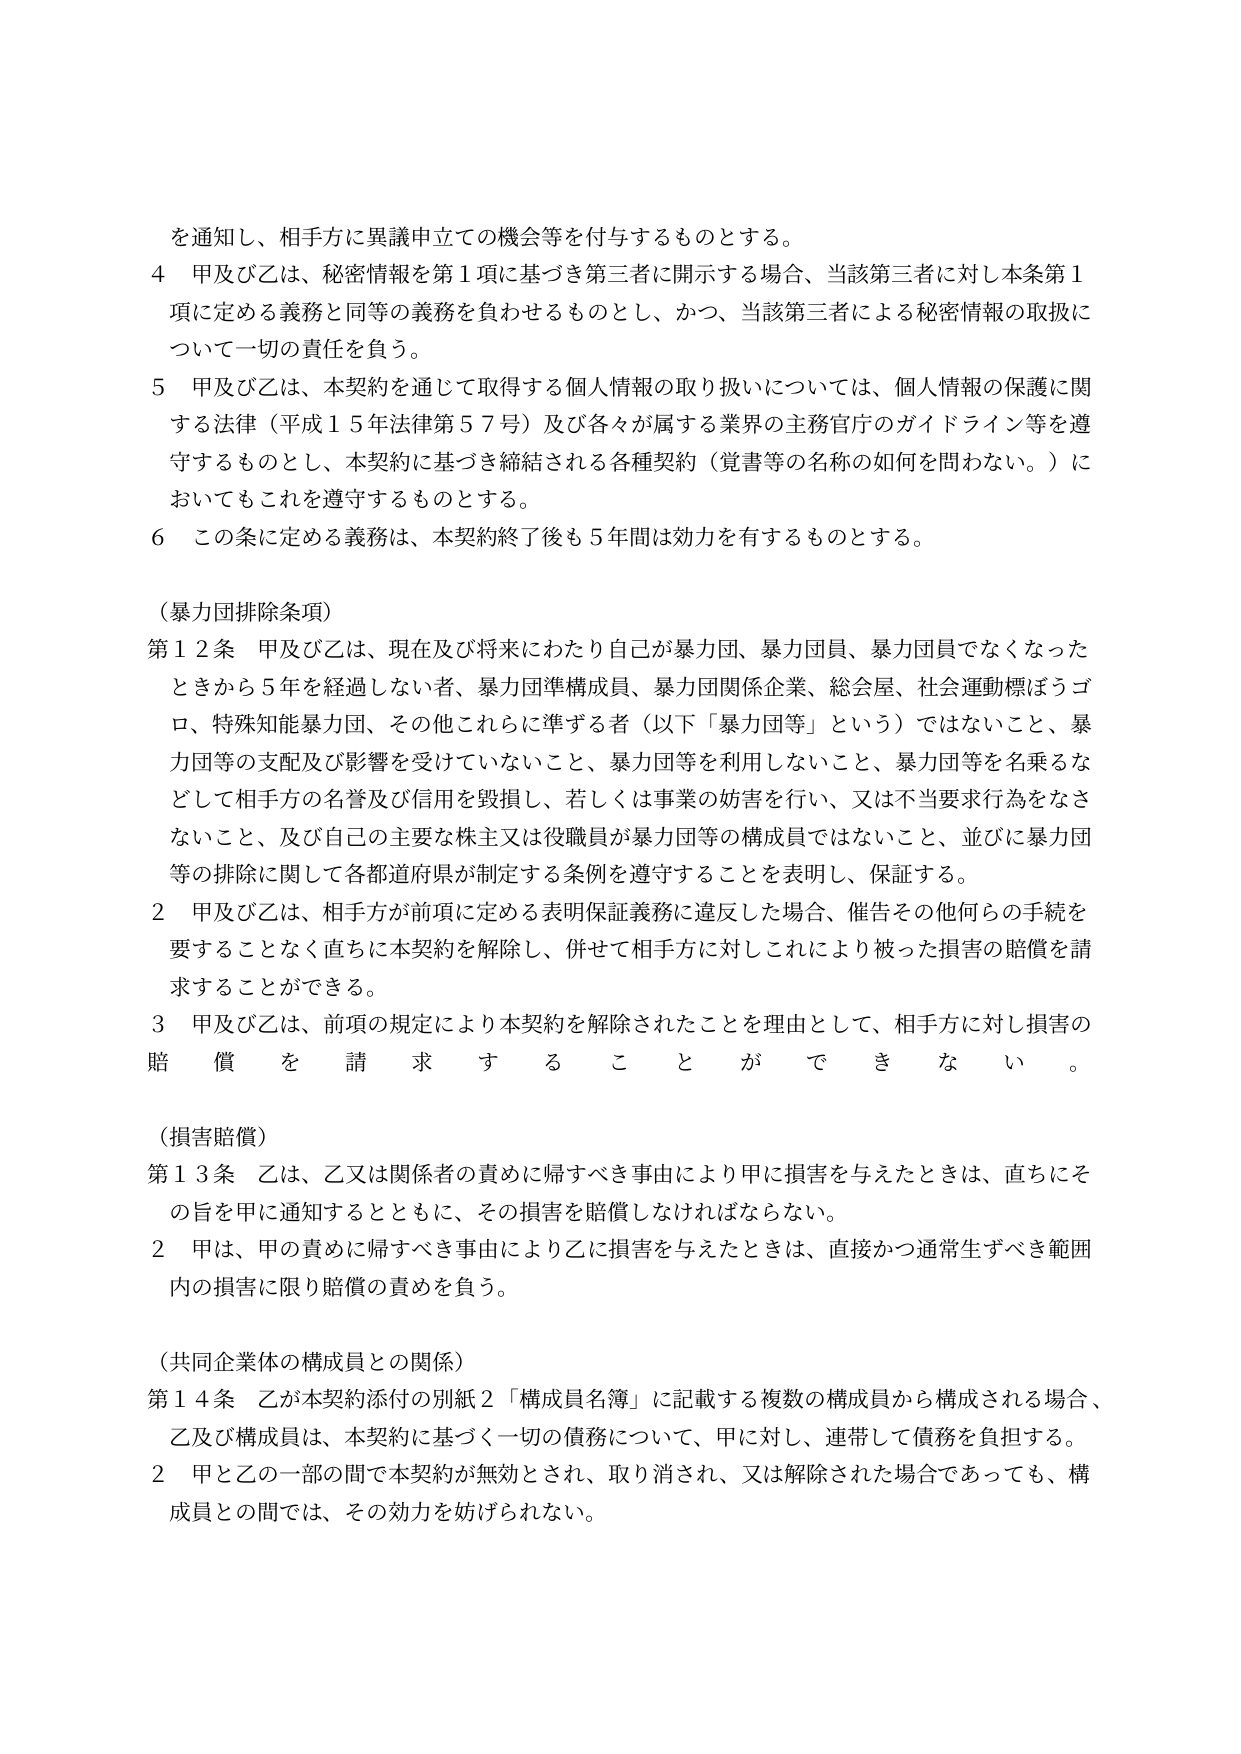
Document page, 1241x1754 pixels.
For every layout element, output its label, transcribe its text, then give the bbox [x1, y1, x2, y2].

text ６ この条に定める義務は、本契約終了後も５年間は効力を有するものとする。 [148, 517, 1092, 554]
text 第１３条 乙は、乙又は関係者の責めに帰すべき事由により甲に損害を与えたときは、直ちにその旨を甲に通知するとともに、その損害を賠償しなければならない。 [148, 1154, 1092, 1229]
text ２ 甲と乙の一部の間で本契約が無効とされ、取り消され、又は解除された場合であっても、構成員との間では、その効力を妨げられない。 [148, 1454, 1092, 1529]
text ３ 甲及び乙は、前項の規定により本契約を解除されたことを理由として、相手方に対し損害の賠償を請求することができない。 [148, 1004, 1092, 1117]
text ２ 甲は、甲の責めに帰すべき事由により乙に損害を与えたときは、直接かつ通常生ずべき範囲内の損害に限り賠償の責めを負う。 [148, 1229, 1092, 1304]
text （暴力団排除条項） [148, 592, 1092, 629]
text ４ 甲及び乙は、秘密情報を第１項に基づき第三者に開示する場合、当該第三者に対し本条第１項に定める義務と同等の義務を負わせるものとし、かつ、当該第三者による秘密情報の取扱について一切の責任を負う。 [148, 254, 1092, 367]
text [148, 217, 1092, 254]
text 第１２条 甲及び乙は、現在及び将来にわたり自己が暴力団、暴力団員、暴力団員でなくなったときから５年を経過しない者、暴力団準構成員、暴力団関係企業、総会屋、社会運動標ぼうゴロ、特殊知能暴力団、その他これらに準ずる者（以下「暴力団等」という）ではないこと、暴力団等の支配及び影響を受けていないこと、暴力団等を利用しないこと、暴力団等を名乗るなどして相手方の名誉及び信用を毀損し、若しくは事業の妨害を行い、又は不当要求行為をなさないこと、及び自己の主要な株主又は役職員が暴力団等の構成員ではないこと、並びに暴力団等の排除に関して各都道府県が制定する条例を遵守することを表明し、保証する。 [148, 629, 1092, 892]
text ２ 甲及び乙は、相手方が前項に定める表明保証義務に違反した場合、催告その他何らの手続を要することなく直ちに本契約を解除し、併せて相手方に対しこれにより被った損害の賠償を請求することができる。 [148, 892, 1092, 1004]
text ５ 甲及び乙は、本契約を通じて取得する個人情報の取り扱いについては、個人情報の保護に関する法律（平成１５年法律第５７号）及び各々が属する業界の主務官庁のガイドライン等を遵守するものとし、本契約に基づき締結される各種契約（覚書等の名称の如何を問わない。）においてもこれを遵守するものとする。 [148, 367, 1092, 517]
text （共同企業体の構成員との関係） [148, 1342, 1092, 1379]
text （損害賠償） [148, 1117, 1092, 1154]
text 第１４条 乙が本契約添付の別紙２「構成員名簿」に記載する複数の構成員から構成される場合、乙及び構成員は、本契約に基づく一切の債務について、甲に対し、連帯して債務を負担する。 [148, 1379, 1092, 1454]
